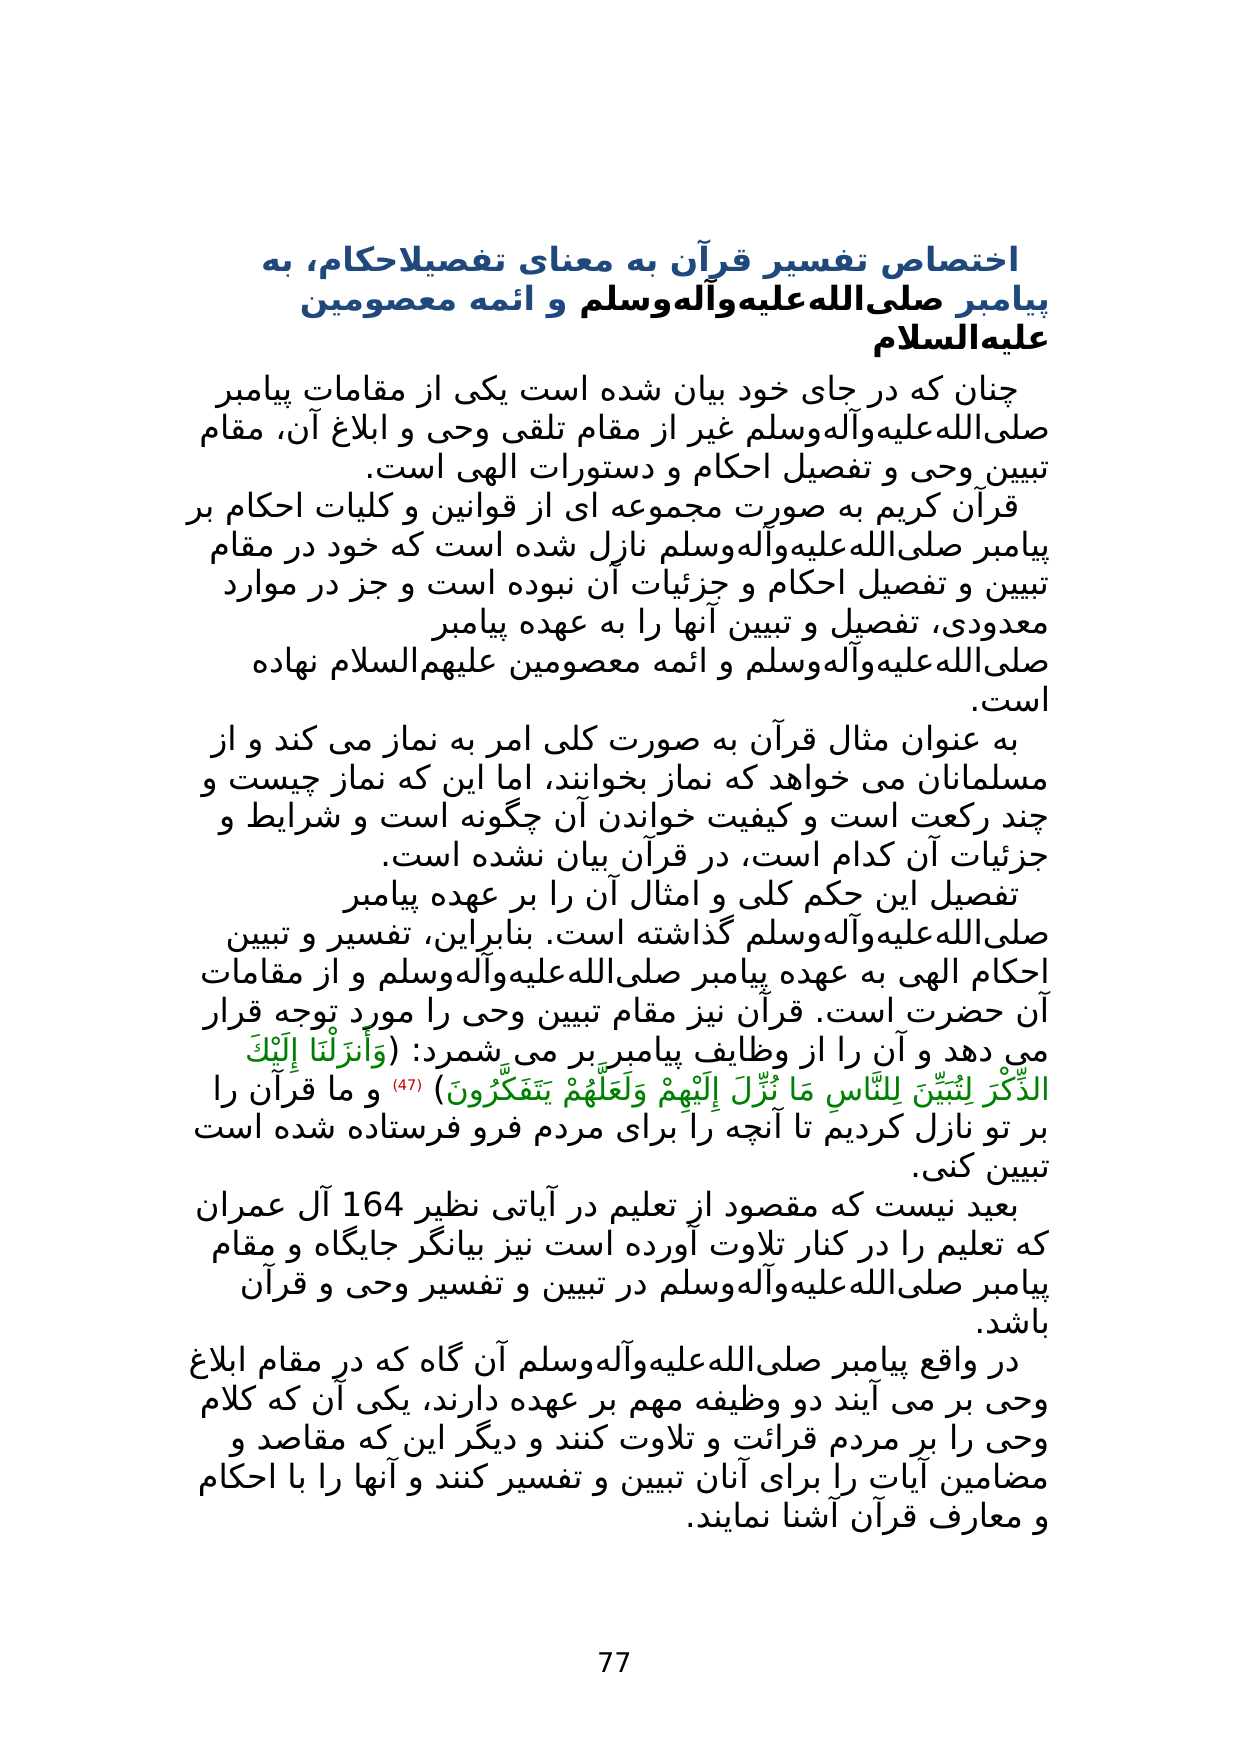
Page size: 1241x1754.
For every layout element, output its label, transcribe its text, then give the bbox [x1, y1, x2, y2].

text به عنوان مثال قرآن به صورت کلى امر به نماز مى کند و از مسلمانان مى خواهد که نماز بخوانند، اما اين که نماز چيست و چند رکعت است و کيفيت خواندن آن چگونه است و شرايط و جزئيات آن کدام است، در قرآن بيان نشده است. [178, 719, 1050, 875]
text بعيد نيست که مقصود از تعليم در آياتى نظير 164 آل عمران که تعليم را در کنار تلاوت آورده است نيز بيانگر جايگاه و مقام پيامبر صلى‌الله‌عليه‌وآله‌وسلم در تبيين و تفسير وحى و قرآن باشد. [178, 1186, 1050, 1341]
text چنان که در جاى خود بيان شده است يکى از مقامات پيامبر صلى‌الله‌عليه‌وآله‌وسلم غير از مقام تلقى وحى و ابلاغ آن، مقام تبيين وحى و تفصيل احکام و دستورات الهى است. [178, 369, 1050, 486]
text در واقع پيامبر صلى‌الله‌عليه‌وآله‌وسلم آن گاه که در مقام ابلاغ وحى بر مى آيند دو وظيفه مهم بر عهده دارند، يکى آن که کلام وحى را بر مردم قرائت و تلاوت کنند و ديگر اين که مقاصد و مضامين آيات را براى آنان تبيين و تفسير کنند و آنها را با احکام و معارف قرآن آشنا نمايند. [178, 1341, 1050, 1535]
text قرآن کريم به صورت مجموعه اى از قوانين و کليات احکام بر پيامبر صلى‌الله‌عليه‌وآله‌وسلم نازل شده است که خود در مقام تبيين و تفصيل احکام و جزئيات آن نبوده است و جز در موارد معدودى، تفصيل و تبيين آنها را به عهده پيامبر صلى‌الله‌عليه‌وآله‌وسلم و ائمه معصومين عليهم‌السلام نهاده است. [178, 486, 1050, 719]
text تفصيل اين حکم کلى و امثال آن را بر عهده پيامبر صلى‌الله‌عليه‌وآله‌وسلم گذاشته است. بنابراين، تفسير و تبيين احکام الهى به عهده پيامبر صلى‌الله‌عليه‌وآله‌وسلم و از مقامات آن حضرت است. قرآن نيز مقام تبيين وحى را مورد توجه قرار مى دهد و آن را از وظايف پيامبر بر مى شمرد: (وَأَنزَلْنَا إِلَيْكَ الذِّكْرَ لِتُبَيِّنَ لِلنَّاسِ مَا نُزِّلَ إِلَيْهِمْ وَلَعَلَّهُمْ يَتَفَكَّرُونَ) (47) و ما قرآن را بر تو نازل کرديم تا آنچه را براى مردم فرو فرستاده شده است تبيين کنى. [178, 875, 1050, 1186]
subtitle اختصاص تفسير قرآن به معناى تفصيلاحکام، به پيامبر صلى‌الله‌عليه‌وآله‌وسلم و ائمه معصومين عليه‌السلام [178, 241, 1050, 357]
